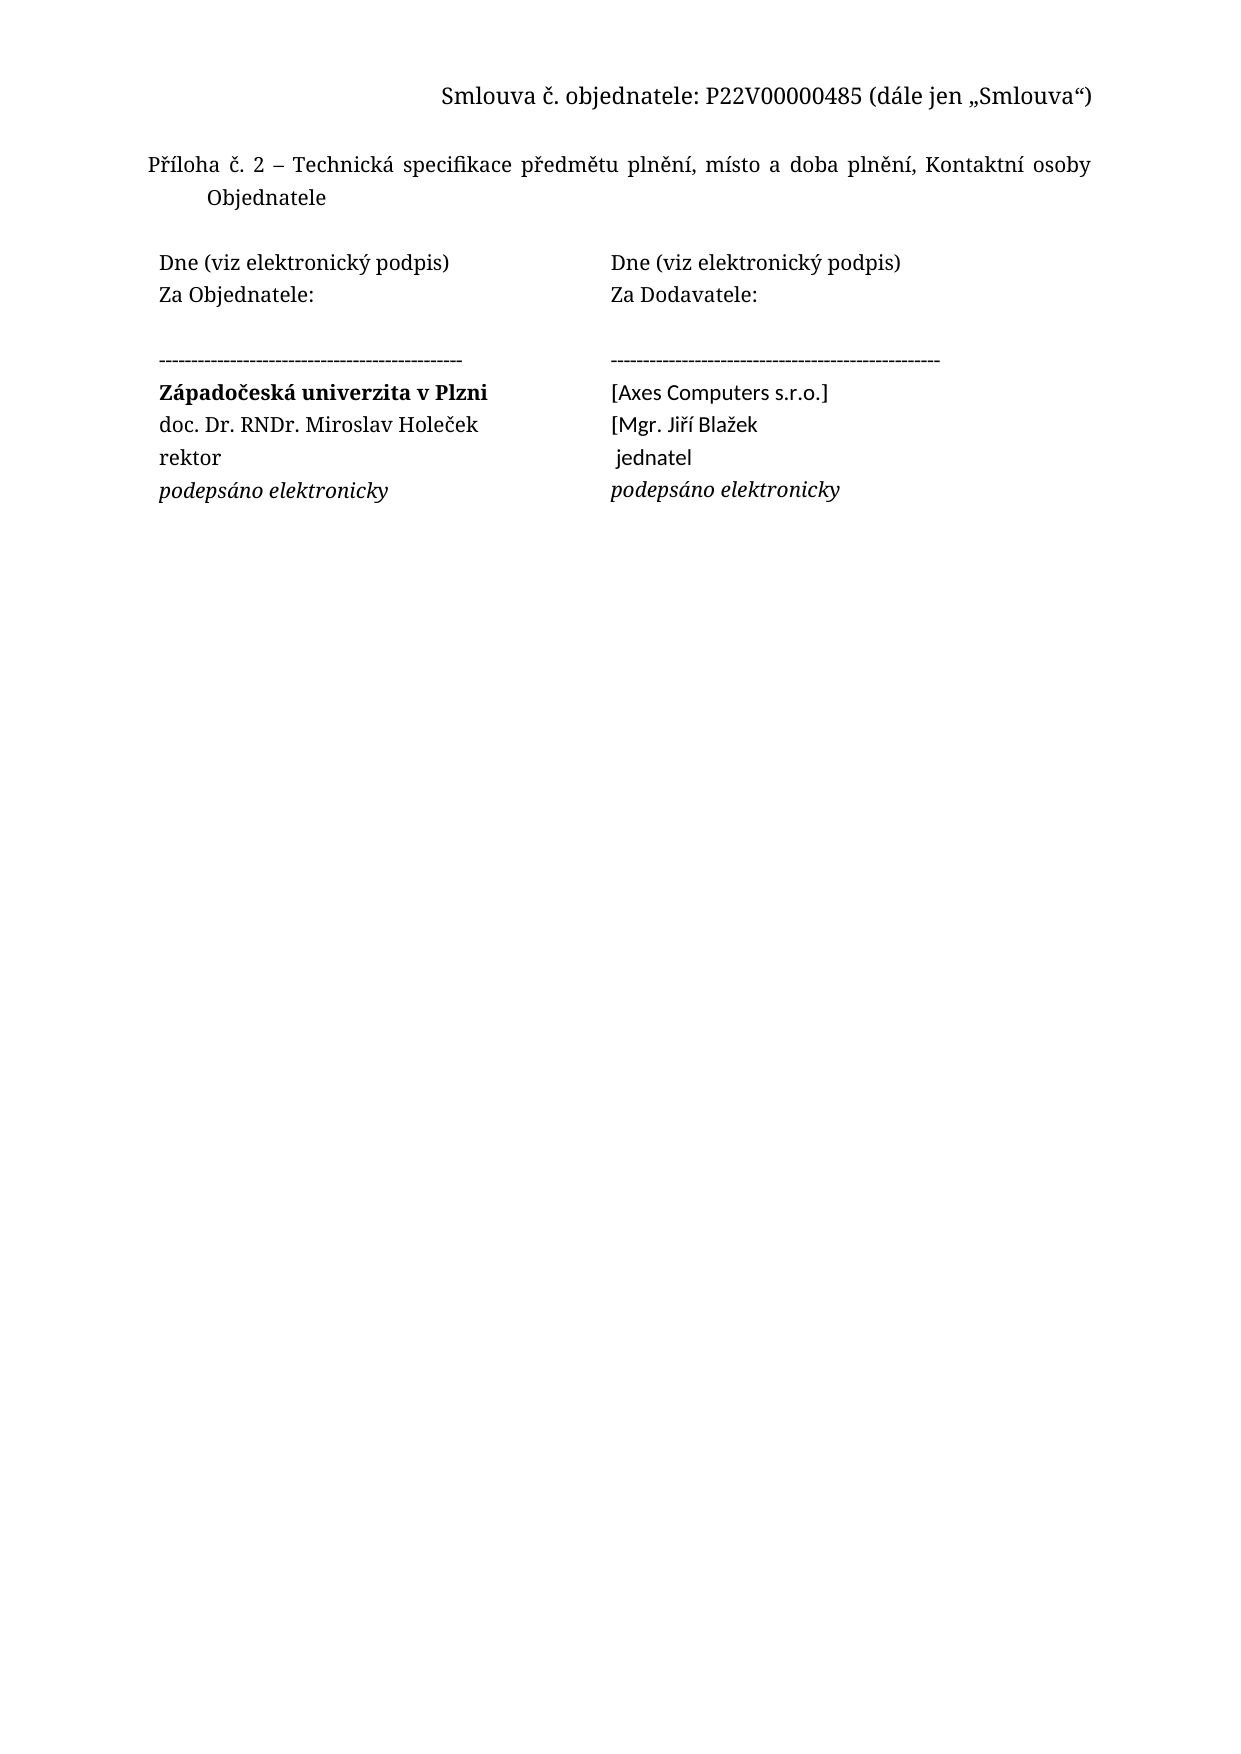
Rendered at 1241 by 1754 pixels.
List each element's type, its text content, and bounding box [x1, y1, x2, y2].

text Příloha č. 2 – Technická specifikace předmětu plnění, místo a doba plnění, Kontaktní osoby Objednatele [148, 150, 1093, 211]
table_header Dne (viz elektronický podpis) Za Dodavatele: --------------------------------------------------- [Axes Computers s.r.o.] [Mgr. Jiří Blažek jednatel podepsáno elektronicky [599, 248, 1051, 508]
table_header Dne (viz elektronický podpis) Za Objednatele: ----------------------------------------------- Západočeská univerzita v Plzni doc. Dr. RNDr. Miroslav Holeček rektor podepsáno elektronicky [148, 248, 599, 508]
